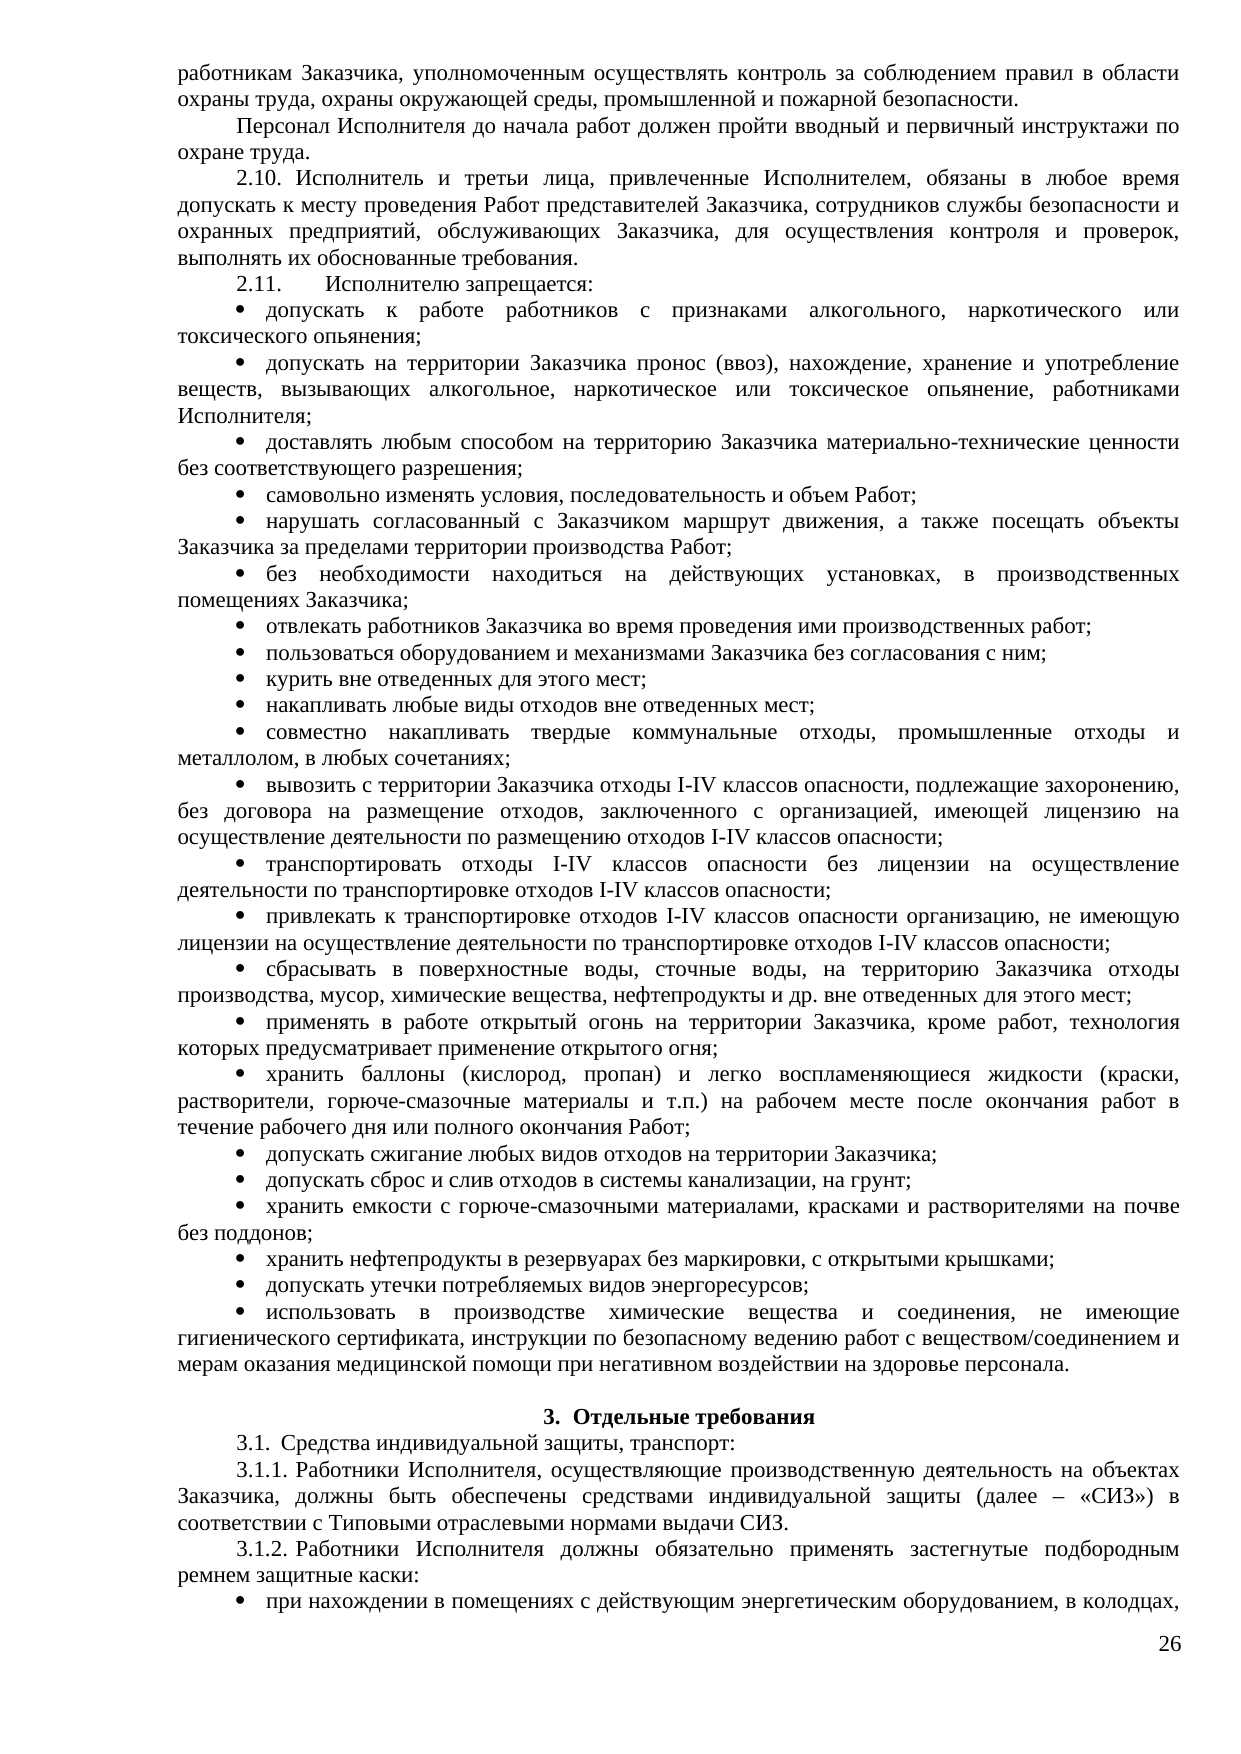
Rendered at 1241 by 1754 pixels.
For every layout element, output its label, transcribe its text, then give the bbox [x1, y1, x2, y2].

list привлекать к транспортировке отходов I-IV классов опасности организацию, не имеющую лицензии на осуществление деятельности по транспортировке отходов I-IV классов опасности; [177, 902, 1181, 955]
list пользоваться оборудованием и механизмами Заказчика без согласования с ним; [177, 639, 1181, 665]
list отвлекать работников Заказчика во время проведения ими производственных работ; [177, 612, 1181, 639]
list без необходимости находиться на действующих установках, в производственных помещениях Заказчика; [177, 560, 1181, 612]
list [177, 59, 1181, 112]
list использовать в производстве химические вещества и соединения, не имеющие гигиенического сертификата, инструкции по безопасному ведению работ с веществом/соединением и мерам оказания медицинской помощи при негативном воздействии на здоровье персонала. [177, 1298, 1181, 1377]
list применять в работе открытый огонь на территории Заказчика, кроме работ, технология которых предусматривает применение открытого огня; [177, 1008, 1181, 1061]
list Работники Исполнителя должны обязательно применять застегнутые подбородным ремнем защитные каски: [177, 1535, 1181, 1588]
list Исполнитель и третьи лица, привлеченные Исполнителем, обязаны в любое время допускать к месту проведения Работ представителей Заказчика, сотрудников службы безопасности и охранных предприятий, обслуживающих Заказчика, для осуществления контроля и проверок, выполнять их обоснованные требования. [177, 164, 1181, 270]
list транспортировать отходы I-IV классов опасности без лицензии на осуществление деятельности по транспортировке отходов I-IV классов опасности; [177, 850, 1181, 902]
list Исполнителю запрещается: [177, 270, 1181, 296]
list хранить емкости с горюче-смазочными материалами, красками и растворителями на почве без поддонов; [177, 1192, 1181, 1245]
list накапливать любые виды отходов вне отведенных мест; [177, 692, 1181, 718]
list нарушать согласованный с Заказчиком маршрут движения, а также посещать объекты Заказчика за пределами территории производства Работ; [177, 507, 1181, 560]
list допускать к работе работников с признаками алкогольного, наркотического или токсического опьянения; [177, 296, 1181, 349]
list доставлять любым способом на территорию Заказчика материально-технические ценности без соответствующего разрешения; [177, 428, 1181, 481]
list самовольно изменять условия, последовательность и объем Работ; [177, 481, 1181, 507]
list допускать сброс и слив отходов в системы канализации, на грунт; [177, 1166, 1181, 1192]
list совместно накапливать твердые коммунальные отходы, промышленные отходы и металлолом, в любых сочетаниях; [177, 718, 1181, 771]
list сбрасывать в поверхностные воды, сточные воды, на территорию Заказчика отходы производства, мусор, химические вещества, нефтепродукты и др. вне отведенных для этого мест; [177, 955, 1181, 1008]
list Работники Исполнителя, осуществляющие производственную деятельность на объектах Заказчика, должны быть обеспечены средствами индивидуальной защиты (далее – «СИЗ») в соответствии с Типовыми отраслевыми нормами выдачи СИЗ. [177, 1456, 1181, 1535]
list курить вне отведенных для этого мест; [177, 665, 1181, 692]
list Отдельные требования [177, 1403, 1181, 1429]
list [177, 1588, 1181, 1614]
list вывозить с территории Заказчика отходы I-IV классов опасности, подлежащие захоронению, без договора на размещение отходов, заключенного с организацией, имеющей лицензию на осуществление деятельности по размещению отходов I-IV классов опасности; [177, 771, 1181, 850]
list допускать на территории Заказчика пронос (ввоз), нахождение, хранение и употребление веществ, вызывающих алкогольное, наркотическое или токсическое опьянение, работниками Исполнителя; [177, 349, 1181, 428]
text Персонал Исполнителя до начала работ должен пройти вводный и первичный инструктажи по охране труда. [177, 112, 1181, 164]
list Средства индивидуальной защиты, транспорт: [177, 1429, 1181, 1456]
list хранить нефтепродукты в резервуарах без маркировки, с открытыми крышками; [177, 1245, 1181, 1271]
list допускать утечки потребляемых видов энергоресурсов; [177, 1271, 1181, 1298]
list допускать сжигание любых видов отходов на территории Заказчика; [177, 1139, 1181, 1166]
list хранить баллоны (кислород, пропан) и легко воспламеняющиеся жидкости (краски, растворители, горюче-смазочные материалы и т.п.) на рабочем месте после окончания работ в течение рабочего дня или полного окончания Работ; [177, 1061, 1181, 1139]
